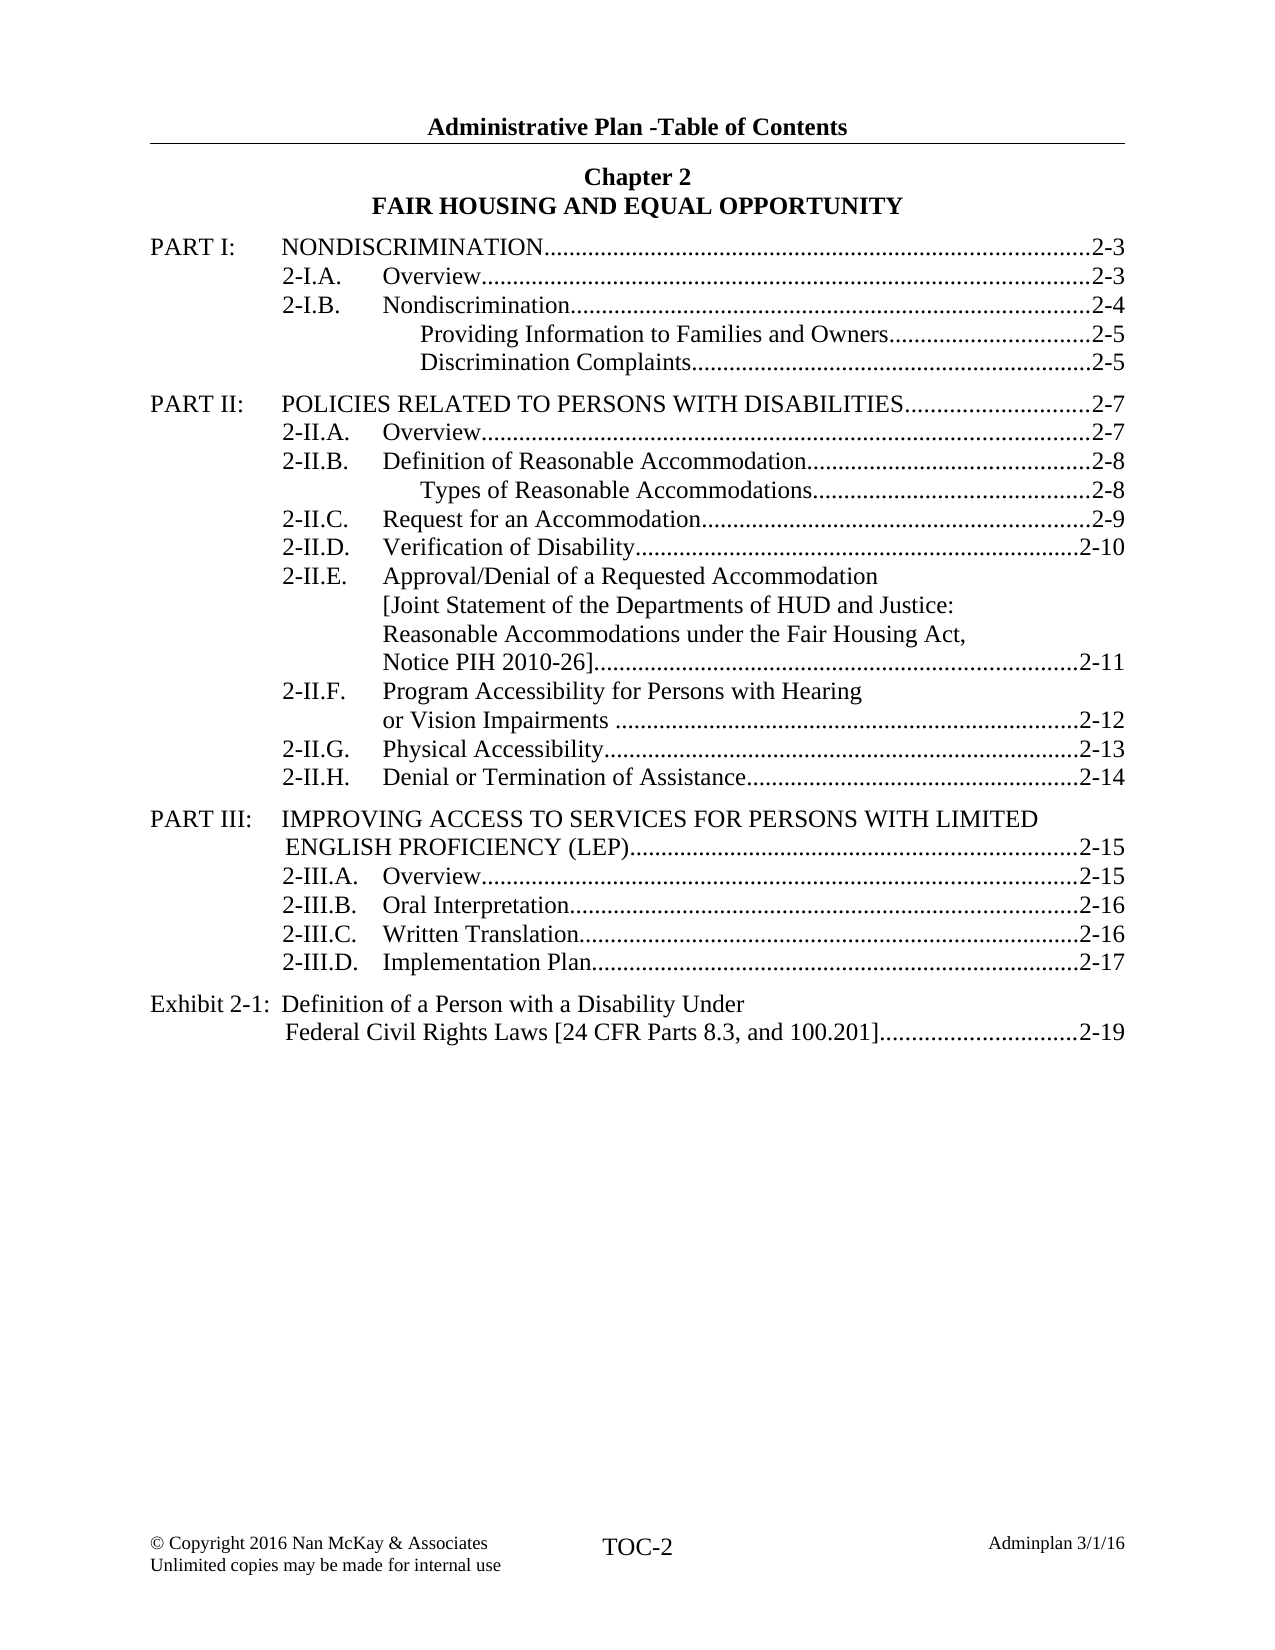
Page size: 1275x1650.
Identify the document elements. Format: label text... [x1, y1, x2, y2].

text 2-III.C. Written Translation 2-16 [282, 919, 1125, 947]
text 2-II.C. Request for an Accommodation 2-9 [282, 504, 1125, 532]
text 2-III.D. Implementation Plan 2-17 [282, 947, 1125, 976]
text 2-I.A. Overview 2-3 [282, 261, 1125, 290]
text Discrimination Complaints 2-5 [420, 347, 1125, 376]
text PART III: IMPROVING ACCESS TO SERVICES FOR PERSONS WITH LIMITED ENGLISH PROFICIENCY (LEP) 2-15 [150, 804, 1125, 861]
text Types of Reasonable Accommodations 2-8 [420, 475, 1125, 504]
text 2-II.B. Definition of Reasonable Accommodation 2-8 [282, 446, 1125, 475]
text Exhibit 2-1: Definition of a Person with a Disability Under Federal Civil Rights Laws [24 CFR Parts 8.3, and 100.201] 2-19 [150, 989, 1125, 1046]
text 2-III.B. Oral Interpretation 2-16 [282, 890, 1125, 919]
title Chapter 2 [150, 162, 1125, 191]
text 2-III.A. Overview 2-15 [282, 861, 1125, 890]
text PART II: POLICIES RELATED TO PERSONS WITH DISABILITIES 2-7 [150, 389, 1125, 417]
title FAIR HOUSING AND EQUAL OPPORTUNITY [150, 191, 1125, 220]
text 2-II.A. Overview 2-7 [282, 417, 1125, 446]
text 2-II.F. Program Accessibility for Persons with Hearing or Vision Impairments 2-12 [282, 676, 1125, 734]
text 2-II.G. Physical Accessibility 2-13 [282, 734, 1125, 762]
text 2-II.D. Verification of Disability 2-10 [282, 532, 1125, 561]
text 2-I.B. Nondiscrimination 2-4 [282, 290, 1125, 319]
text PART I: NONDISCRIMINATION 2-3 [150, 232, 1125, 261]
text 2-II.E. Approval/Denial of a Requested Accommodation [Joint Statement of the Departments of HUD and Justice: Reasonable Accommodations under the Fair Housing Act, Notice PIH 2010-26]. 2-11 [282, 561, 1125, 676]
text Providing Information to Families and Owners 2-5 [420, 319, 1125, 347]
text 2-II.H. Denial or Termination of Assistance 2-14 [282, 762, 1125, 791]
